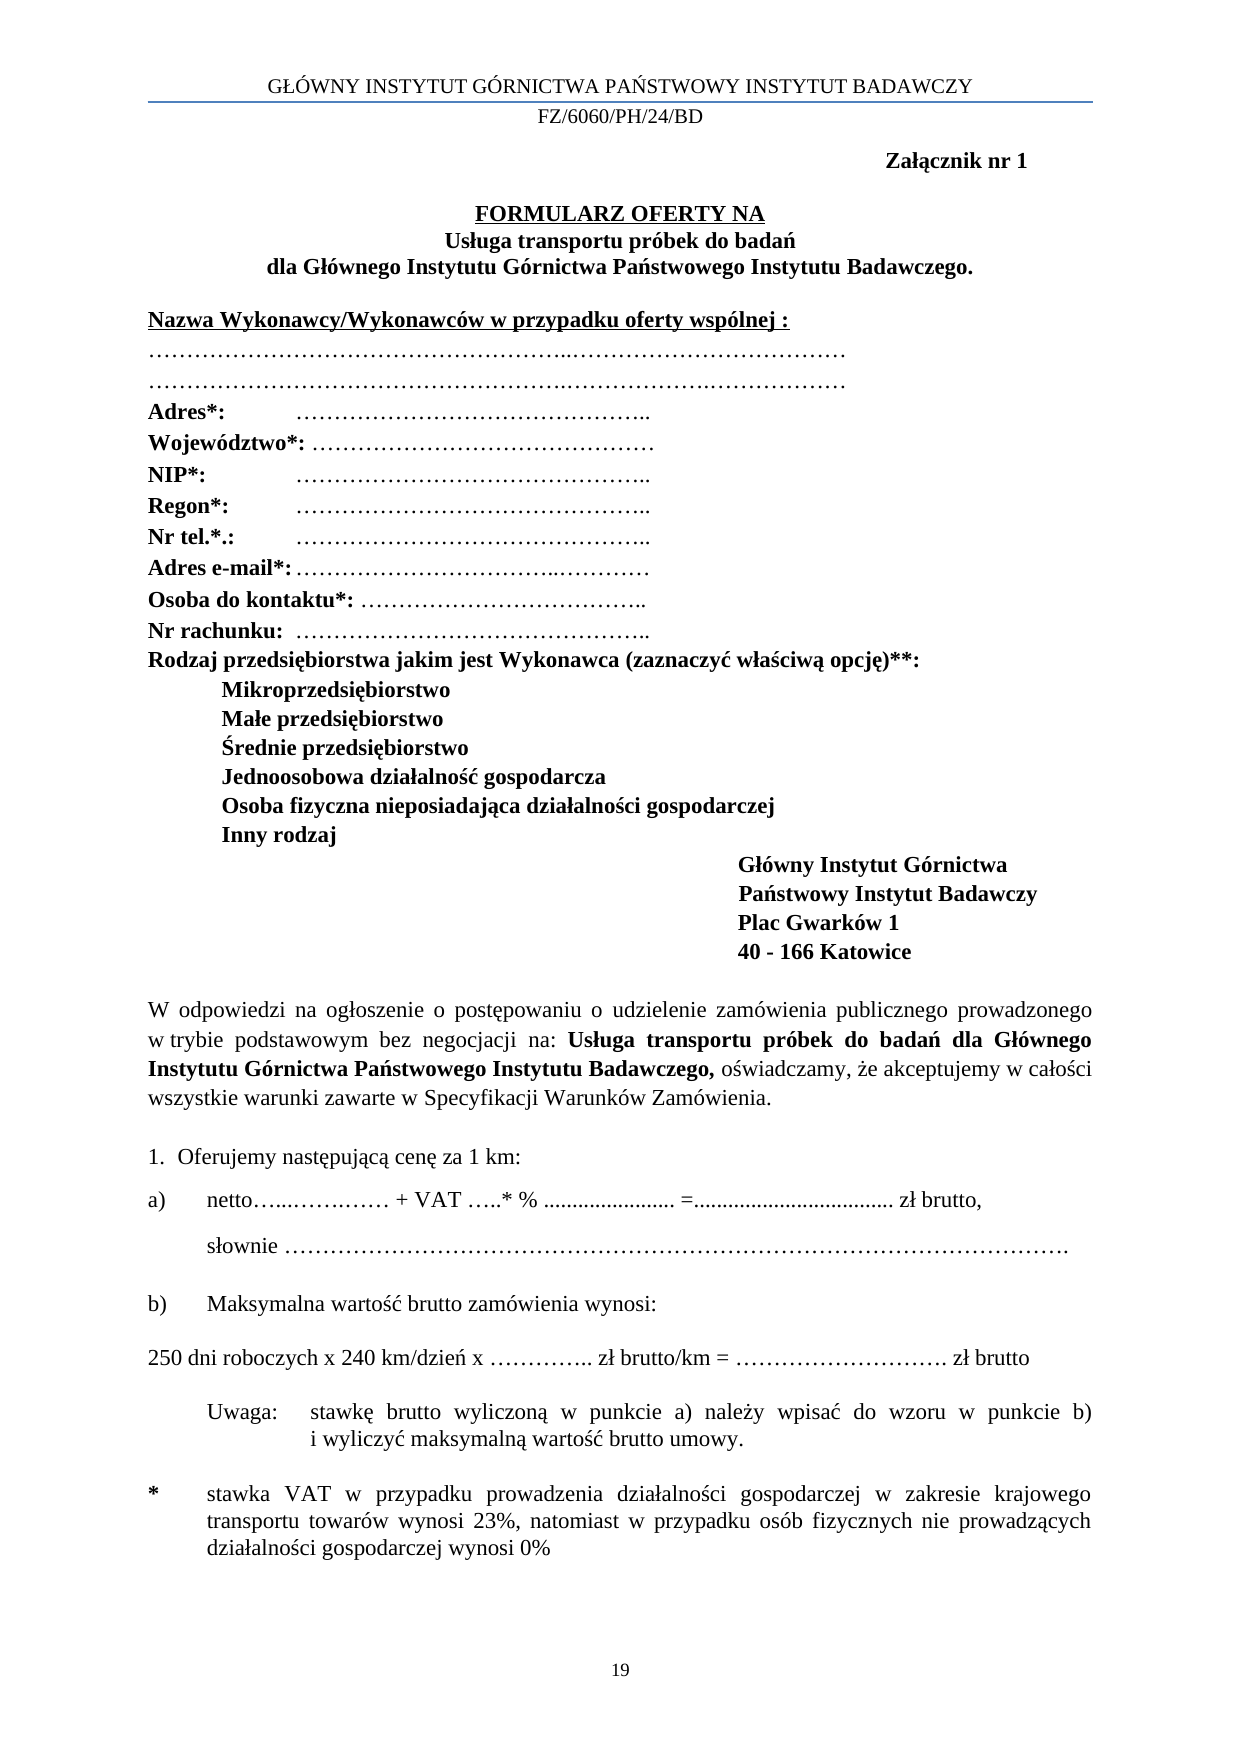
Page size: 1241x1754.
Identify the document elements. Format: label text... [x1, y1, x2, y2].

text NIP*: ……………………………………….. [148, 457, 1093, 488]
text FORMULARZ OFERTY NA [148, 200, 1093, 227]
text 40 - 166 Katowice [664, 936, 1093, 965]
text ……………………………………………….……………….……………… [148, 363, 1093, 394]
text Adres e-mail*: ……………………………..………… [148, 551, 1093, 582]
text a) netto…...…….…… + VAT …..* % ....................... =................................... zł brutto, [148, 1171, 1093, 1217]
text Adres*: ……………………………………….. [148, 394, 1093, 426]
text  Mikroprzedsiębiorstwo [148, 674, 1093, 703]
text Osoba do kontaktu*: ……………………………….. [148, 582, 1093, 613]
text  Inny rodzaj [148, 819, 1093, 849]
text Plac Gwarków 1 [664, 907, 1093, 936]
text W odpowiedzi na ogłoszenie o postępowaniu o udzielenie zamówienia publicznego prowadzonego w trybie podstawowym bez negocjacji na: Usługa transportu próbek do badań dla Głównego Instytutu Górnictwa Państwowego Instytutu Badawczego, oświadczamy, że akceptujemy w całości wszystkie warunki zawarte w Specyfikacji Warunków Zamówienia. [148, 994, 1093, 1111]
text 250 dni roboczych x 240 km/dzień x ………….. zł brutto/km = ………………………. zł brutto [148, 1344, 1093, 1371]
text Województwo*: ……………………………………… [148, 426, 1093, 457]
text Załącznik nr 1 [885, 148, 1093, 174]
text  Średnie przedsiębiorstwo [148, 732, 1093, 761]
text Usługa transportu próbek do badań [148, 227, 1093, 253]
text b) Maksymalna wartość brutto zamówienia wynosi: [148, 1290, 1093, 1317]
text słownie …………………………………………………………………………………………. [207, 1217, 1093, 1263]
text Główny Instytut Górnictwa [148, 849, 1093, 878]
text Uwaga: stawkę brutto wyliczoną w punkcie a) należy wpisać do wzoru w punkcie b) i wyliczyć maksymalną wartość brutto umowy. [207, 1398, 1093, 1452]
text * stawka VAT w przypadku prowadzenia działalności gospodarczej w zakresie krajowego transportu towarów wynosi 23%, natomiast w przypadku osób fizycznych nie prowadzących działalności gospodarczej wynosi 0% [148, 1479, 1093, 1561]
text Państwowy Instytut Badawczy [148, 878, 1093, 907]
text Nr rachunku: ……………………………………….. [148, 613, 1093, 644]
text ………………………………………………..……………………………… [148, 332, 1093, 363]
text  Jednoosobowa działalność gospodarcza [148, 761, 1093, 790]
text Regon*: ……………………………………….. [148, 488, 1093, 519]
text  Osoba fizyczna nieposiadająca działalności gospodarczej [148, 790, 1093, 819]
text 1. Oferujemy następującą cenę za 1 km: [148, 1138, 1093, 1171]
text Rodzaj przedsiębiorstwa jakim jest Wykonawca (zaznaczyć właściwą opcję)**: [148, 644, 1093, 674]
text dla Głównego Instytutu Górnictwa Państwowego Instytutu Badawczego. [148, 253, 1093, 279]
text Nr tel.*.: ……………………………………….. [148, 519, 1093, 551]
text Nazwa Wykonawcy/Wykonawców w przypadku oferty wspólnej : [148, 306, 1093, 332]
text  Małe przedsiębiorstwo [148, 703, 1093, 732]
